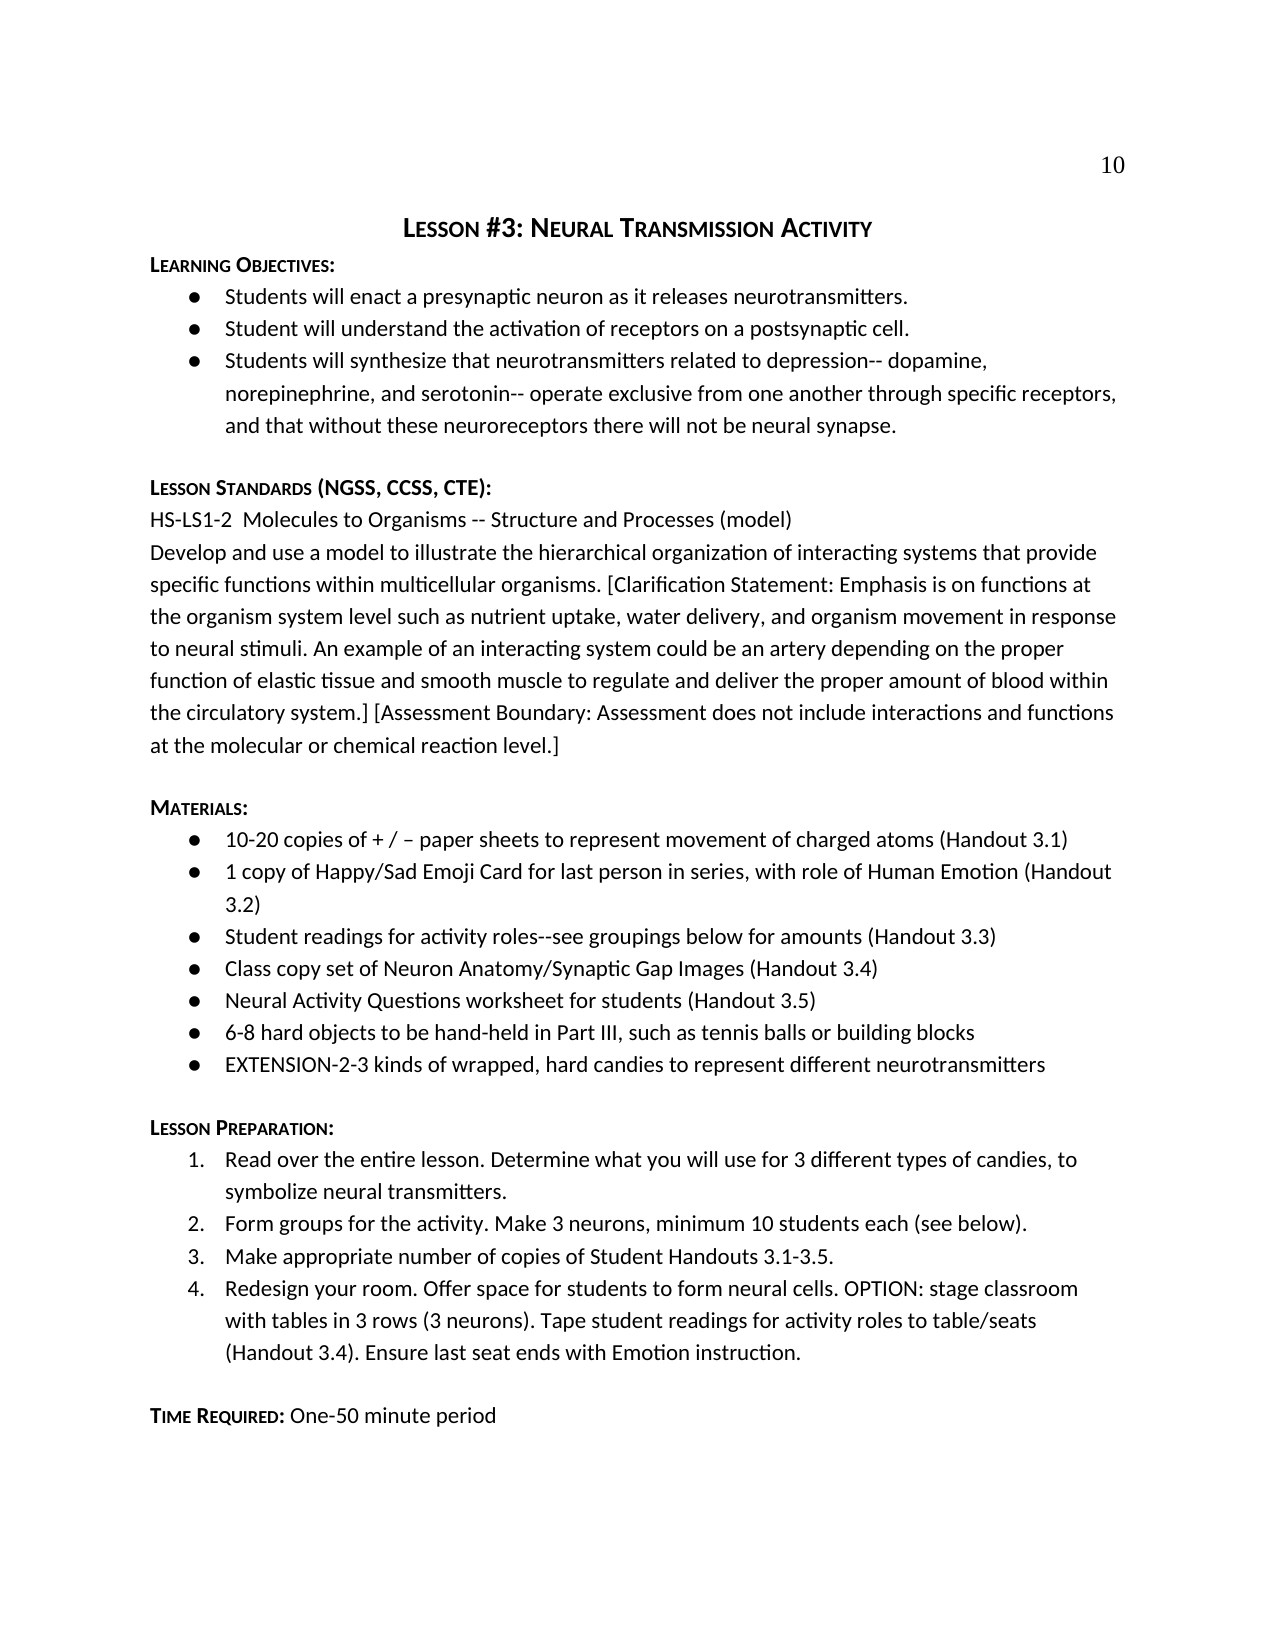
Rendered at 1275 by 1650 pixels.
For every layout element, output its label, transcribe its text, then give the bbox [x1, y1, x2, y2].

list EXTENSION-2-3 kinds of wrapped, hard candies to represent different neurotransmitters [187, 1051, 1125, 1079]
list 6-8 hard objects to be hand-held in Part III, such as tennis balls or building blocks [187, 1018, 1125, 1046]
list Read over the entire lesson. Determine what you will use for 3 different types of candies, to symbolize neural transmitters. [187, 1145, 1125, 1205]
text Lesson Preparation: [150, 1113, 1125, 1141]
text Materials: [150, 793, 1125, 821]
list Students will synthesize that neurotransmitters related to depression-- dopamine, norepinephrine, and serotonin-- operate exclusive from one another through specific receptors, and that without these neuroreceptors there will not be neural synapse. [187, 346, 1125, 439]
list Form groups for the activity. Make 3 neurons, minimum 10 students each (see below). [187, 1209, 1125, 1238]
list Neural Activity Questions worksheet for students (Handout 3.5) [187, 986, 1125, 1014]
text Lesson #3: Neural Transmission Activity [150, 209, 1125, 244]
list Student will understand the activation of receptors on a postsynaptic cell. [187, 314, 1125, 342]
text Lesson Standards (NGSS, CCSS, CTE): [150, 473, 1125, 501]
text Time Required: One-50 minute period [150, 1401, 1125, 1429]
text Develop and use a model to illustrate the hierarchical organization of interacting systems that provide specific functions within multicellular organisms. [Clarification Statement: Emphasis is on functions at the organism system level such as nutrient uptake, water delivery, and organism movement in response to neural stimuli. An example of an interacting system could be an artery depending on the proper function of elastic tissue and smooth muscle to regulate and deliver the proper amount of blood within the circulatory system.] [Assessment Boundary: Assessment does not include interactions and functions at the molecular or chemical reaction level.] [150, 538, 1125, 759]
list Make appropriate number of copies of Student Handouts 3.1-3.5. [187, 1242, 1125, 1270]
list 10-20 copies of + / – paper sheets to represent movement of charged atoms (Handout 3.1) [187, 825, 1125, 853]
list Student readings for activity roles--see groupings below for amounts (Handout 3.3) [187, 922, 1125, 950]
list 1 copy of Happy/Sad Emoji Card for last person in series, with role of Human Emotion (Handout 3.2) [187, 857, 1125, 918]
list Students will enact a presynaptic neuron as it releases neurotransmitters. [187, 282, 1125, 310]
list Class copy set of Neuron Anatomy/Synaptic Gap Images (Handout 3.4) [187, 954, 1125, 982]
list Redesign your room. Offer space for students to form neural cells. OPTION: stage classroom with tables in 3 rows (3 neurons). Tape student readings for activity roles to table/seats (Handout 3.4). Ensure last seat ends with Emotion instruction. [187, 1274, 1125, 1366]
text Learning Objectives: [150, 250, 1125, 278]
text HS-LS1-2 Molecules to Organisms -- Structure and Processes (model) [150, 505, 1125, 533]
